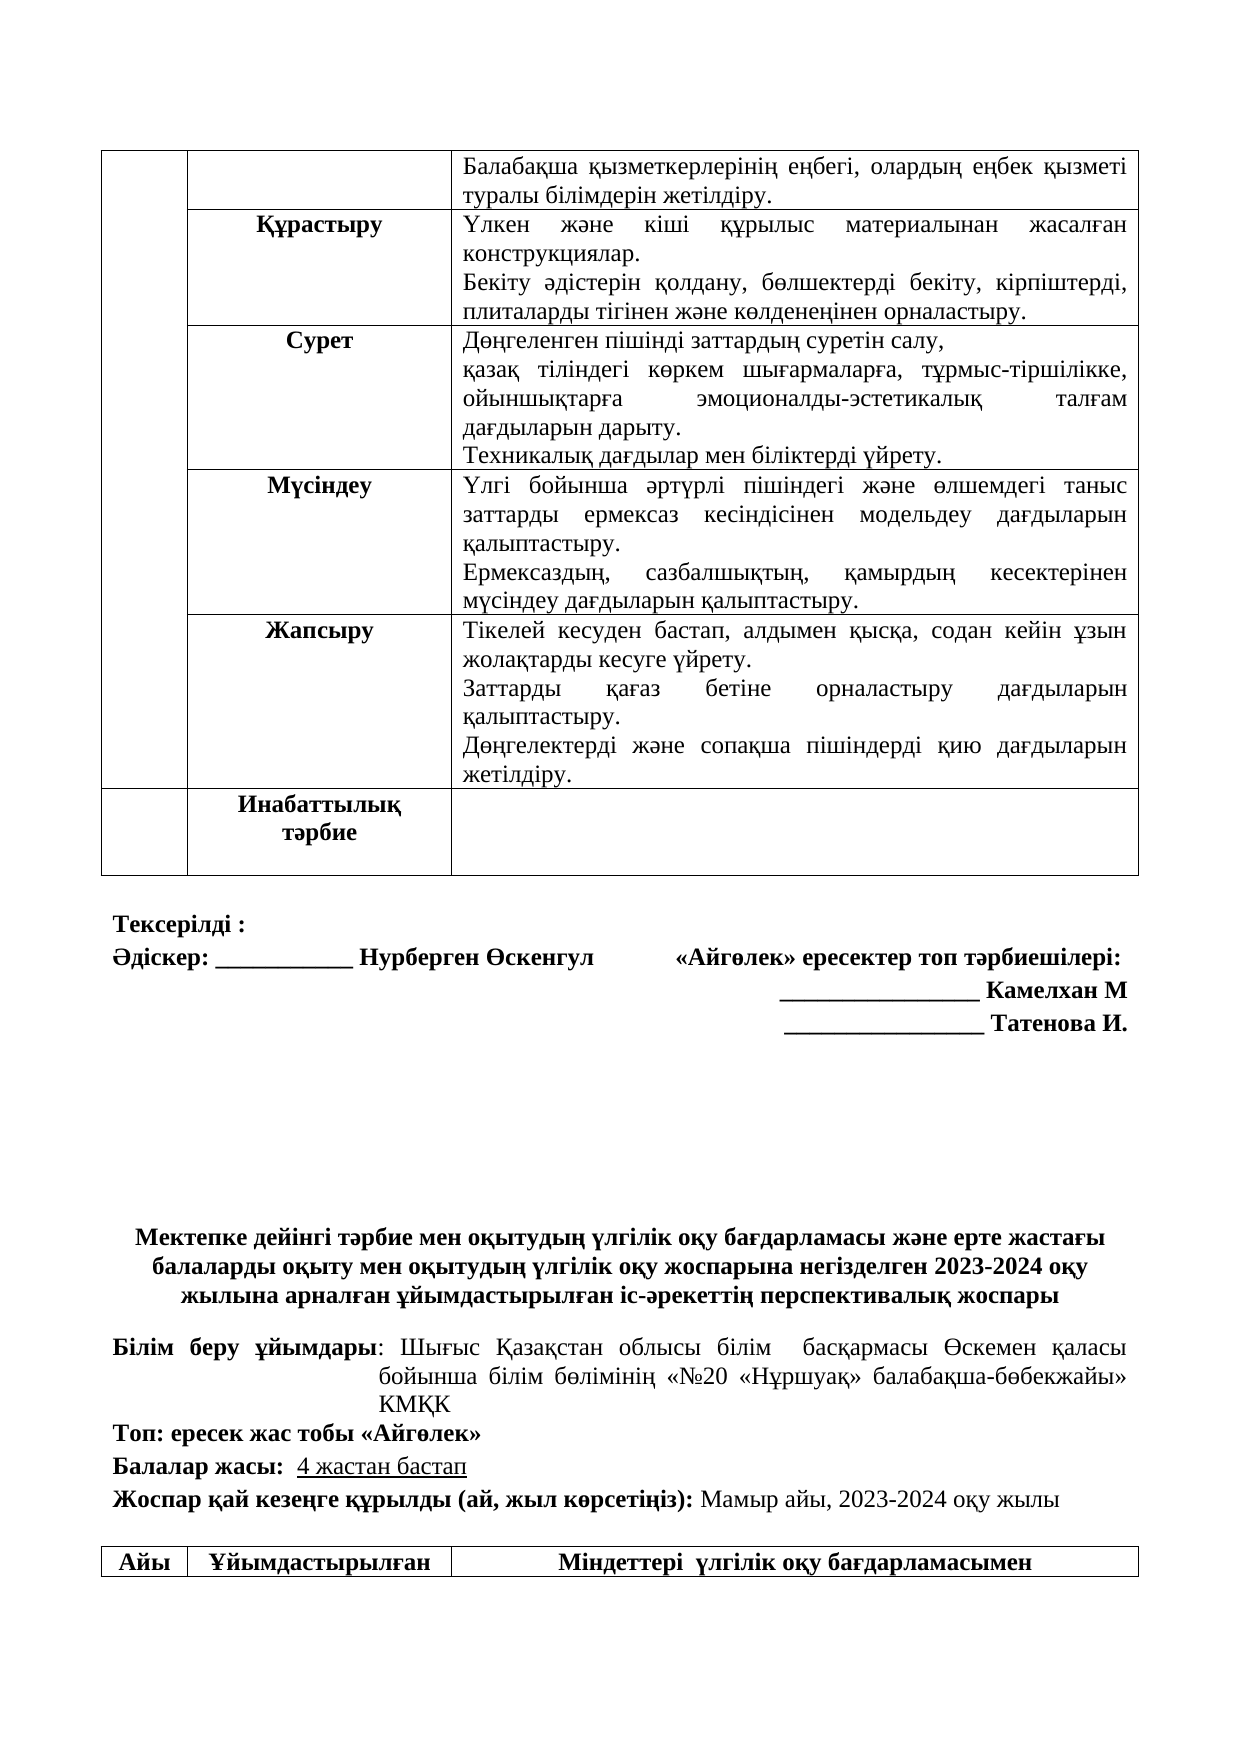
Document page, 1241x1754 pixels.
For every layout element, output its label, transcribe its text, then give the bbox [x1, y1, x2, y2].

text Мектепке дейінгі тәрбие мен оқытудың үлгілік оқу бағдарламасы және ерте жастағы балаларды оқыту мен оқытудың үлгілік оқу жоспарына негізделген 2023-2024 оқу жылына арналған ұйымдастырылған іс-әрекеттің перспективалық жоспары [112, 1222, 1128, 1308]
text Білім беру ұйымдары: Шығыс Қазақстан облысы білім басқармасы Өскемен қаласы бойынша білім бөлімінің «№20 «Нұршуақ» балабақша-бөбекжайы» КМҚК [112, 1332, 1128, 1418]
table_cell Үлгі бойынша әртүрлі пішіндегі және өлшемдегі таныс заттарды ермексаз кесіндісінен модельдеу дағдыларын қалыптастыру. Ермексаздың, сазбалшықтың, қамырдың кесектерінен мүсіндеу дағдыларын қалыптастыру. [452, 470, 1138, 614]
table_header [188, 1547, 451, 1576]
text Топ: ересек жас тобы «Айгөлек» [112, 1418, 1128, 1447]
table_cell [452, 151, 1138, 208]
text Әдіскер: ___________ Нурберген Өскенгул «Айгөлек» ересектер топ тәрбиешілері: [112, 942, 1128, 971]
table_header Айы [102, 1547, 187, 1576]
table_cell [452, 789, 1138, 875]
table_cell [102, 789, 187, 875]
table_cell Құрастыру [188, 210, 451, 324]
table_cell Инабаттылық тәрбие [188, 789, 451, 875]
text Тексерілді : [112, 909, 1128, 938]
table_cell Дөңгеленген пішінді заттардың суретін салу, қазақ тіліндегі көркем шығармаларға, тұрмыс-тіршілікке, ойыншықтарға эмоционалды-эстетикалық талғам дағдыларын дарыту. Техникалық дағдылар мен біліктерді үйрету. [452, 326, 1138, 469]
text ________________ Камелхан М [112, 975, 1128, 1004]
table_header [452, 1547, 1138, 1576]
table_cell Сурет [188, 326, 451, 469]
text Балалар жасы: 4 жастан бастап [112, 1451, 1128, 1480]
table_cell Тікелей кесуден бастап, алдымен қысқа, содан кейін ұзын жолақтарды кесуге үйрету. Заттарды қағаз бетіне орналастыру дағдыларын қалыптастыру. Дөңгелектерді және сопақша пішіндерді қию дағдыларын жетілдіру. [452, 615, 1138, 788]
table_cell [188, 151, 451, 208]
text ________________ Татенова И. [112, 1008, 1128, 1037]
text Жоспар қай кезеңге құрылды (ай, жыл көрсетіңіз): Мамыр айы, 2023-2024 оқу жылы [112, 1484, 1128, 1513]
table_cell Үлкен және кіші құрылыс материалынан жасалған конструкциялар. Бекіту әдістерін қолдану, бөлшектерді бекіту, кірпіштерді, плиталарды тігінен және көлденеңінен орналастыру. [452, 210, 1138, 324]
table_cell Жапсыру [188, 615, 451, 788]
table_cell Мүсіндеу [188, 470, 451, 614]
